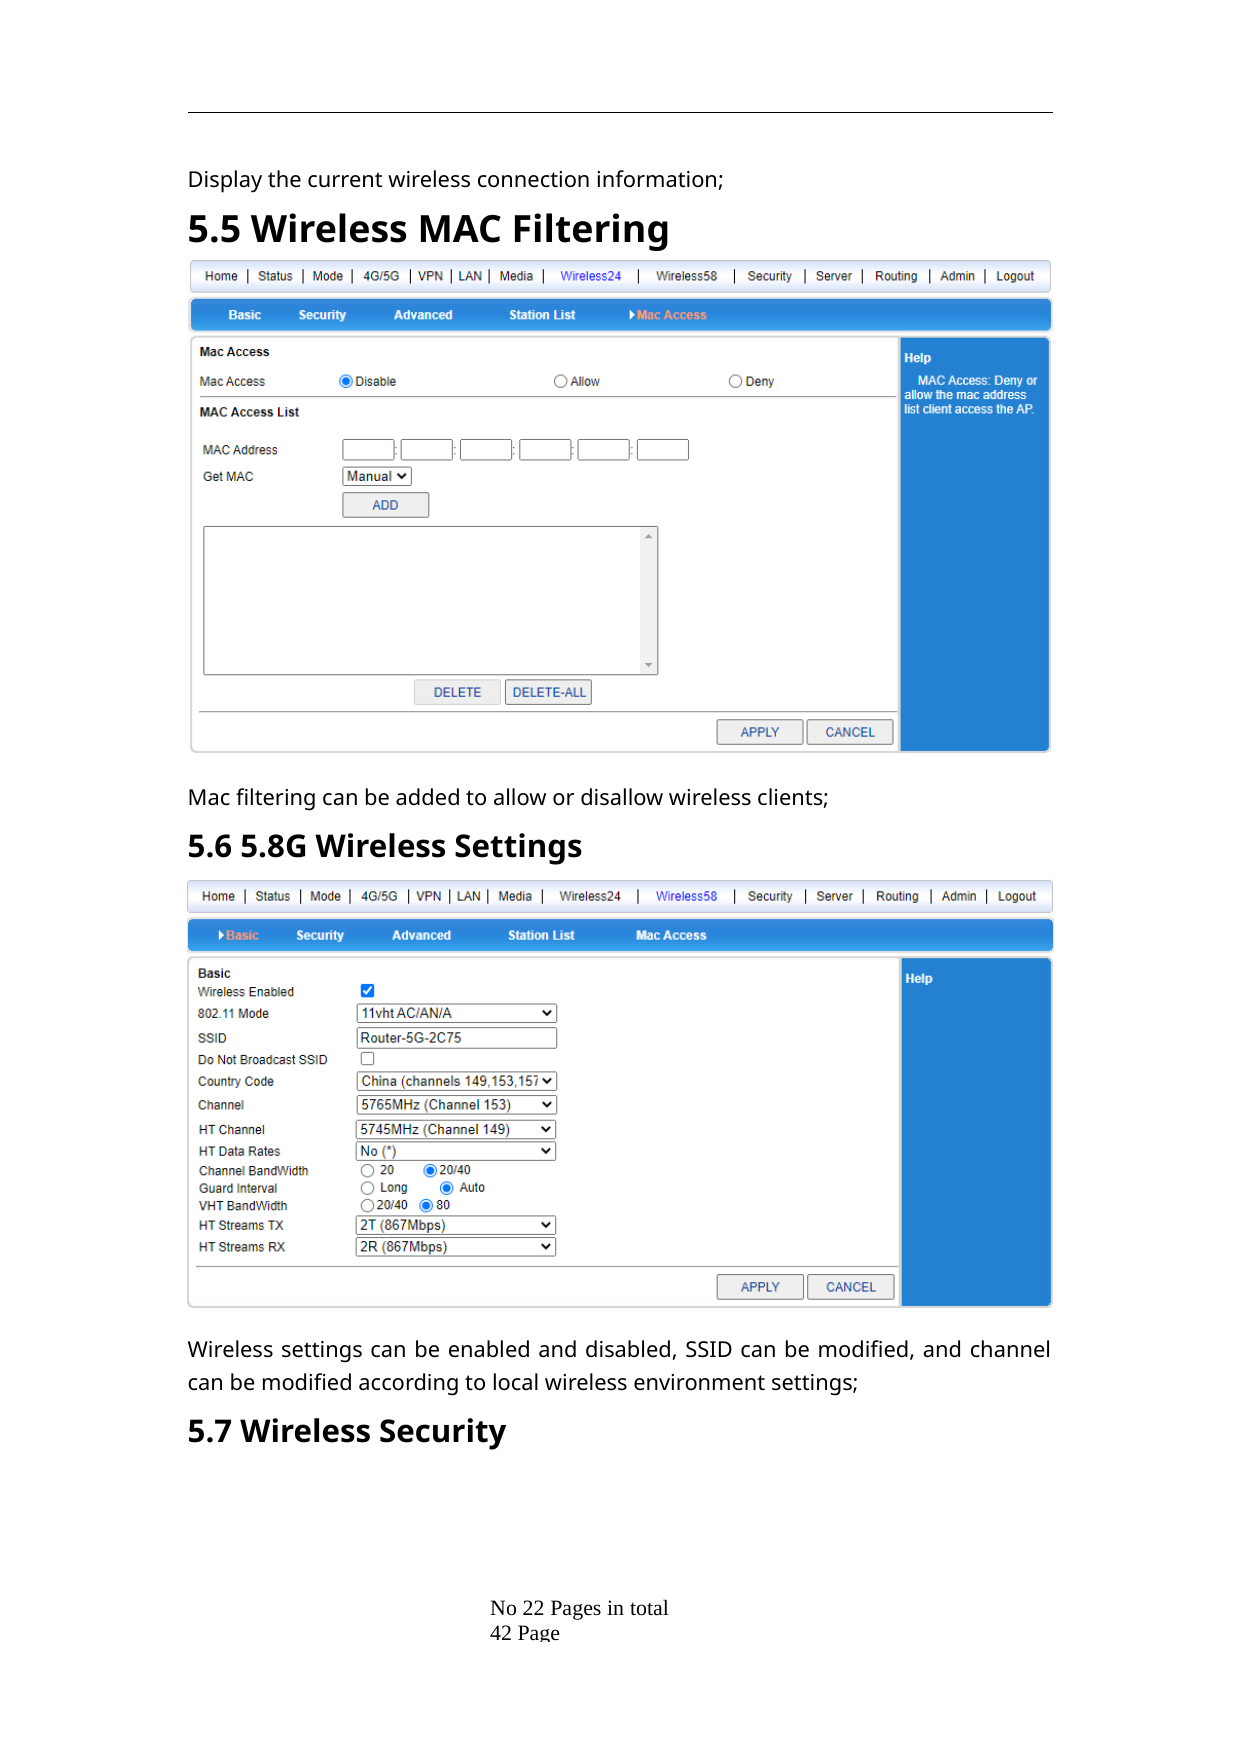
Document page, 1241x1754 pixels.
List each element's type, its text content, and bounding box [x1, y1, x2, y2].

text Wireless settings can be enabled and disabled, SSID can be modified, and channel can be modified according to local wireless environment settings; [187, 1333, 1053, 1398]
text 5.7 Wireless Security [187, 1398, 1053, 1463]
text 5.6 5.8G Wireless Settings [187, 813, 1053, 878]
text 5.5 Wireless MAC Filtering [187, 196, 1053, 260]
text Display the current wireless connection information; [187, 163, 1053, 196]
picture [187, 878, 1054, 1308]
text Mac filtering can be added to allow or disallow wireless clients; [187, 781, 1053, 813]
picture [187, 260, 1054, 753]
